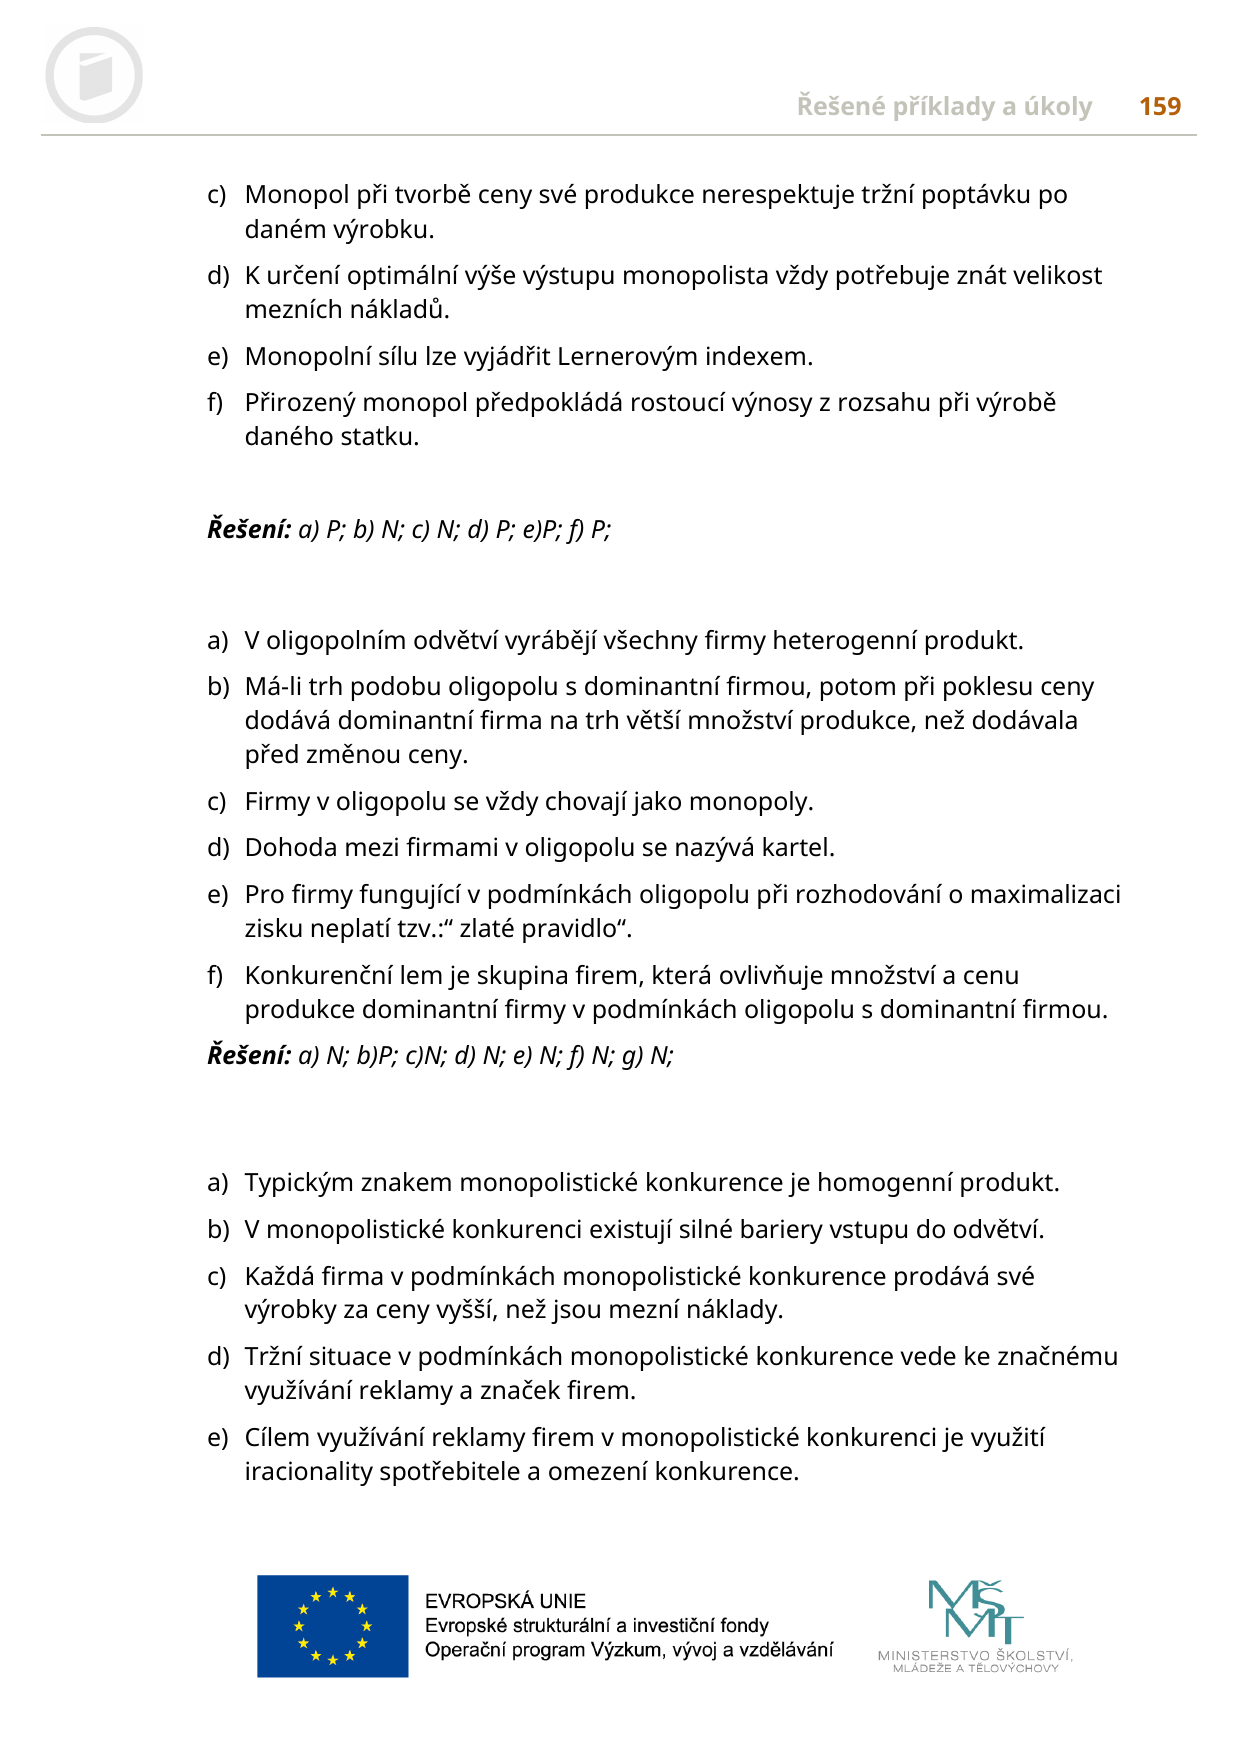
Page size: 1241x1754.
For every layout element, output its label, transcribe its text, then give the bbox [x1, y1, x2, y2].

list Typickým znakem monopolistické konkurence je homogenní produkt. [207, 1165, 1122, 1199]
list Dohoda mezi firmami v oligopolu se nazývá kartel. [207, 830, 1122, 864]
list Monopol při tvorbě ceny své produkce nerespektuje tržní poptávku po daném výrobku. [207, 177, 1122, 245]
list K určení optimální výše výstupu monopolista vždy potřebuje znát velikost mezních nákladů. [207, 258, 1122, 326]
picture [206, 1524, 1123, 1728]
list Konkurenční lem je skupina firem, která ovlivňuje množství a cenu produkce dominantní firmy v podmínkách oligopolu s dominantní firmou. [207, 957, 1122, 1025]
list Cílem využívání reklamy firem v monopolistické konkurenci je využití iracionality spotřebitele a omezení konkurence. [207, 1419, 1122, 1487]
list Má-li trh podobu oligopolu s dominantní firmou, potom při poklesu ceny dodává dominantní firma na trh větší množství produkce, než dodávala před změnou ceny. [207, 669, 1122, 771]
list Každá firma v podmínkách monopolistické konkurence prodává své výrobky za ceny vyšší, než jsou mezní náklady. [207, 1258, 1122, 1326]
list Přirozený monopol předpokládá rostoucí výnosy z rozsahu při výrobě daného statku. [207, 385, 1122, 453]
list Tržní situace v podmínkách monopolistické konkurence vede ke značnému využívání reklamy a značek firem. [207, 1339, 1122, 1407]
list Pro firmy fungující v podmínkách oligopolu při rozhodování o maximalizaci zisku neplatí tzv.:“ zlaté pravidlo“. [207, 877, 1122, 945]
list V monopolistické konkurenci existují silné bariery vstupu do odvětví. [207, 1212, 1122, 1246]
text Řešení: a) N; b)P; c)N; d) N; e) N; f) N; g) N; [207, 1038, 1122, 1072]
text Řešení: a) P; b) N; c) N; d) P; e)P; f) P; [207, 512, 1122, 546]
list V oligopolním odvětví vyrábějí všechny firmy heterogenní produkt. [207, 622, 1122, 656]
list Firmy v oligopolu se vždy chovají jako monopoly. [207, 783, 1122, 818]
list Monopolní sílu lze vyjádřit Lernerovým indexem. [207, 338, 1122, 372]
